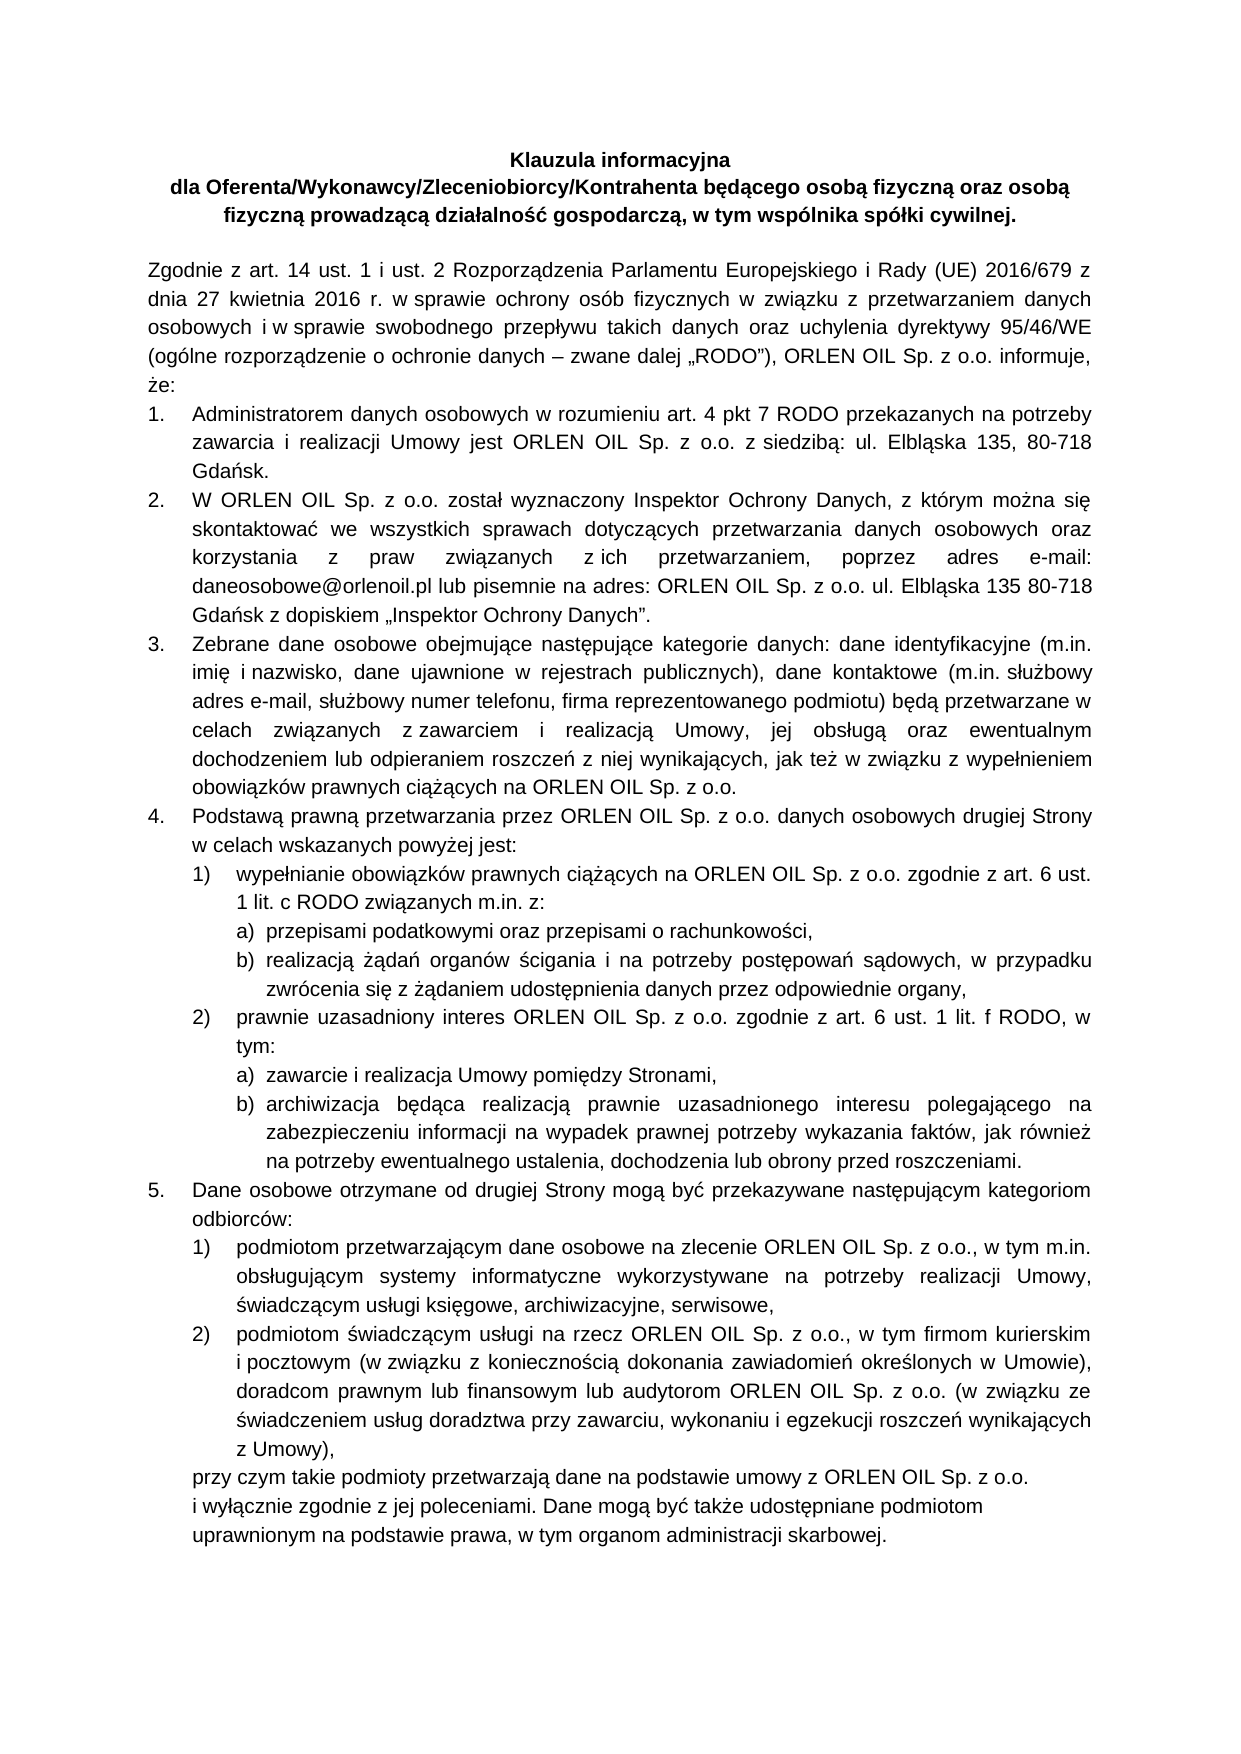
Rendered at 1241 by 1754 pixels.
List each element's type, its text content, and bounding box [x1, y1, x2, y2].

list archiwizacja będąca realizacją prawnie uzasadnionego interesu polegającego na zabezpieczeniu informacji na wypadek prawnej potrzeby wykazania faktów, jak również na potrzeby ewentualnego ustalenia, dochodzenia lub obrony przed roszczeniami. [236, 1091, 1093, 1173]
text Klauzula informacyjna [148, 148, 1093, 172]
list podmiotom przetwarzającym dane osobowe na zlecenie ORLEN OIL Sp. z o.o., w tym m.in. obsługującym systemy informatyczne wykorzystywane na potrzeby realizacji Umowy, świadczącym usługi księgowe, archiwizacyjne, serwisowe, [192, 1235, 1093, 1317]
list podmiotom świadczącym usługi na rzecz ORLEN OIL Sp. z o.o., w tym firmom kurierskim i pocztowym (w związku z koniecznością dokonania zawiadomień określonych w Umowie), doradcom prawnym lub finansowym lub audytorom ORLEN OIL Sp. z o.o. (w związku ze świadczeniem usług doradztwa przy zawarciu, wykonaniu i egzekucji roszczeń wynikających z Umowy), [192, 1321, 1093, 1460]
text Zgodnie z art. 14 ust. 1 i ust. 2 Rozporządzenia Parlamentu Europejskiego i Rady (UE) 2016/679 z dnia 27 kwietnia 2016 r. w sprawie ochrony osób fizycznych w związku z przetwarzaniem danych osobowych i w sprawie swobodnego przepływu takich danych oraz uchylenia dyrektywy 95/46/WE (ogólne rozporządzenie o ochronie danych – zwane dalej „RODO”), ORLEN OIL Sp. z o.o. informuje, że: [148, 258, 1093, 397]
list W ORLEN OIL Sp. z o.o. został wyznaczony Inspektor Ochrony Danych, z którym można się skontaktować we wszystkich sprawach dotyczących przetwarzania danych osobowych oraz korzystania z praw związanych z ich przetwarzaniem, poprzez adres e-mail: daneosobowe@orlenoil.pl lub pisemnie na adres: ORLEN OIL Sp. z o.o. ul. Elbląska 135 80-718 Gdańsk z dopiskiem „Inspektor Ochrony Danych”. [148, 488, 1093, 627]
list Administratorem danych osobowych w rozumieniu art. 4 pkt 7 RODO przekazanych na potrzeby zawarcia i realizacji Umowy jest ORLEN OIL Sp. z o.o. z siedzibą: ul. Elbląska 135, 80-718 Gdańsk. [148, 401, 1093, 483]
text przy czym takie podmioty przetwarzają dane na podstawie umowy z ORLEN OIL Sp. z o.o. i wyłącznie zgodnie z jej poleceniami. Dane mogą być także udostępniane podmiotom uprawnionym na podstawie prawa, w tym organom administracji skarbowej. [192, 1465, 1093, 1547]
list Podstawą prawną przetwarzania przez ORLEN OIL Sp. z o.o. danych osobowych drugiej Strony w celach wskazanych powyżej jest: [148, 804, 1093, 857]
text dla Oferenta/Wykonawcy/Zleceniobiorcy/Kontrahenta będącego osobą fizyczną oraz osobą fizyczną prowadzącą działalność gospodarczą, w tym wspólnika spółki cywilnej. [148, 175, 1093, 227]
list prawnie uzasadniony interes ORLEN OIL Sp. z o.o. zgodnie z art. 6 ust. 1 lit. f RODO, w tym: [192, 1005, 1093, 1058]
list wypełnianie obowiązków prawnych ciążących na ORLEN OIL Sp. z o.o. zgodnie z art. 6 ust. 1 lit. c RODO związanych m.in. z: [192, 861, 1093, 914]
list Dane osobowe otrzymane od drugiej Strony mogą być przekazywane następującym kategoriom odbiorców: [148, 1178, 1093, 1230]
list przepisami podatkowymi oraz przepisami o rachunkowości, [236, 919, 1093, 943]
list realizacją żądań organów ścigania i na potrzeby postępowań sądowych, w przypadku zwrócenia się z żądaniem udostępnienia danych przez odpowiednie organy, [236, 948, 1093, 1000]
list Zebrane dane osobowe obejmujące następujące kategorie danych: dane identyfikacyjne (m.in. imię i nazwisko, dane ujawnione w rejestrach publicznych), dane kontaktowe (m.in. służbowy adres e-mail, służbowy numer telefonu, firma reprezentowanego podmiotu) będą przetwarzane w celach związanych z zawarciem i realizacją Umowy, jej obsługą oraz ewentualnym dochodzeniem lub odpieraniem roszczeń z niej wynikających, jak też w związku z wypełnieniem obowiązków prawnych ciążących na ORLEN OIL Sp. z o.o. [148, 631, 1093, 799]
list zawarcie i realizacja Umowy pomiędzy Stronami, [236, 1063, 1093, 1087]
